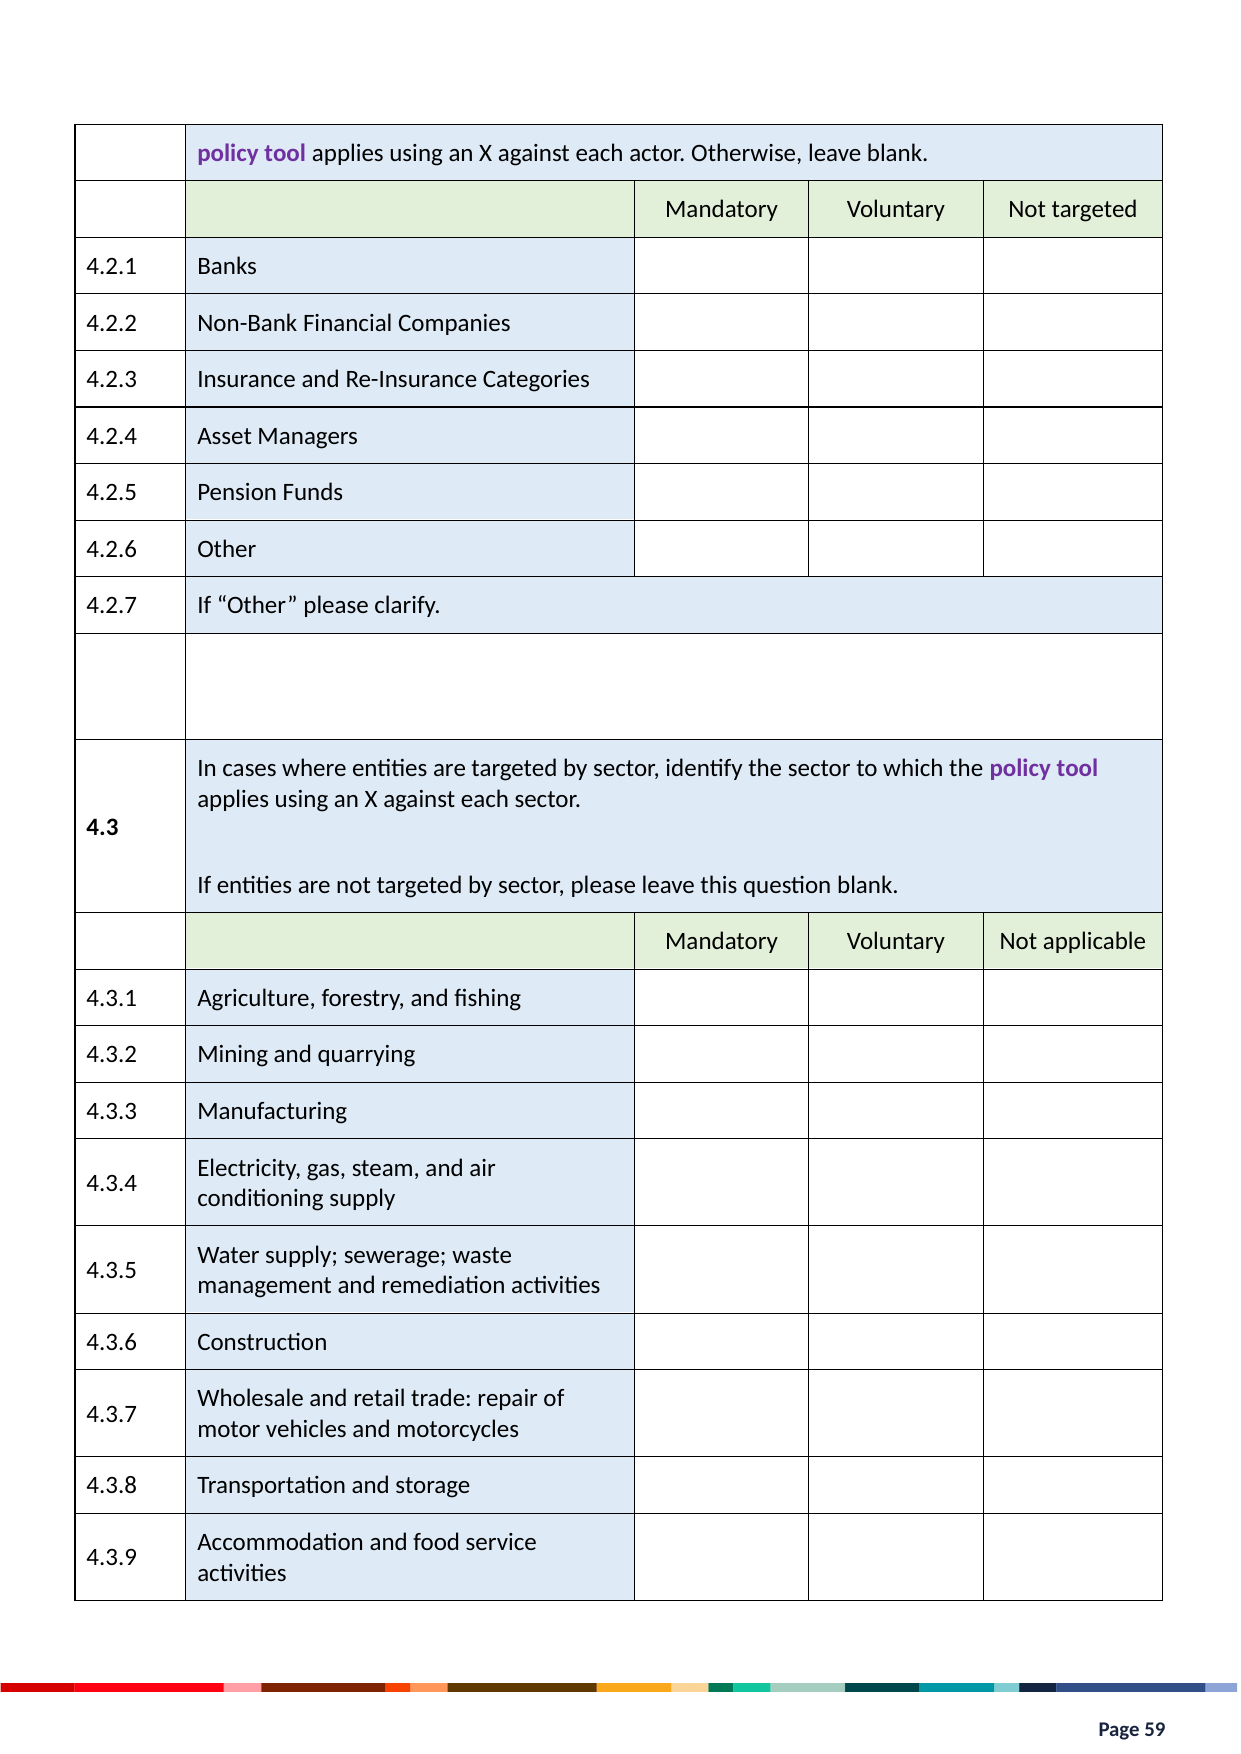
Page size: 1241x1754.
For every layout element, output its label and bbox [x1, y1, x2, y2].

picture [0, 1683, 1236, 1692]
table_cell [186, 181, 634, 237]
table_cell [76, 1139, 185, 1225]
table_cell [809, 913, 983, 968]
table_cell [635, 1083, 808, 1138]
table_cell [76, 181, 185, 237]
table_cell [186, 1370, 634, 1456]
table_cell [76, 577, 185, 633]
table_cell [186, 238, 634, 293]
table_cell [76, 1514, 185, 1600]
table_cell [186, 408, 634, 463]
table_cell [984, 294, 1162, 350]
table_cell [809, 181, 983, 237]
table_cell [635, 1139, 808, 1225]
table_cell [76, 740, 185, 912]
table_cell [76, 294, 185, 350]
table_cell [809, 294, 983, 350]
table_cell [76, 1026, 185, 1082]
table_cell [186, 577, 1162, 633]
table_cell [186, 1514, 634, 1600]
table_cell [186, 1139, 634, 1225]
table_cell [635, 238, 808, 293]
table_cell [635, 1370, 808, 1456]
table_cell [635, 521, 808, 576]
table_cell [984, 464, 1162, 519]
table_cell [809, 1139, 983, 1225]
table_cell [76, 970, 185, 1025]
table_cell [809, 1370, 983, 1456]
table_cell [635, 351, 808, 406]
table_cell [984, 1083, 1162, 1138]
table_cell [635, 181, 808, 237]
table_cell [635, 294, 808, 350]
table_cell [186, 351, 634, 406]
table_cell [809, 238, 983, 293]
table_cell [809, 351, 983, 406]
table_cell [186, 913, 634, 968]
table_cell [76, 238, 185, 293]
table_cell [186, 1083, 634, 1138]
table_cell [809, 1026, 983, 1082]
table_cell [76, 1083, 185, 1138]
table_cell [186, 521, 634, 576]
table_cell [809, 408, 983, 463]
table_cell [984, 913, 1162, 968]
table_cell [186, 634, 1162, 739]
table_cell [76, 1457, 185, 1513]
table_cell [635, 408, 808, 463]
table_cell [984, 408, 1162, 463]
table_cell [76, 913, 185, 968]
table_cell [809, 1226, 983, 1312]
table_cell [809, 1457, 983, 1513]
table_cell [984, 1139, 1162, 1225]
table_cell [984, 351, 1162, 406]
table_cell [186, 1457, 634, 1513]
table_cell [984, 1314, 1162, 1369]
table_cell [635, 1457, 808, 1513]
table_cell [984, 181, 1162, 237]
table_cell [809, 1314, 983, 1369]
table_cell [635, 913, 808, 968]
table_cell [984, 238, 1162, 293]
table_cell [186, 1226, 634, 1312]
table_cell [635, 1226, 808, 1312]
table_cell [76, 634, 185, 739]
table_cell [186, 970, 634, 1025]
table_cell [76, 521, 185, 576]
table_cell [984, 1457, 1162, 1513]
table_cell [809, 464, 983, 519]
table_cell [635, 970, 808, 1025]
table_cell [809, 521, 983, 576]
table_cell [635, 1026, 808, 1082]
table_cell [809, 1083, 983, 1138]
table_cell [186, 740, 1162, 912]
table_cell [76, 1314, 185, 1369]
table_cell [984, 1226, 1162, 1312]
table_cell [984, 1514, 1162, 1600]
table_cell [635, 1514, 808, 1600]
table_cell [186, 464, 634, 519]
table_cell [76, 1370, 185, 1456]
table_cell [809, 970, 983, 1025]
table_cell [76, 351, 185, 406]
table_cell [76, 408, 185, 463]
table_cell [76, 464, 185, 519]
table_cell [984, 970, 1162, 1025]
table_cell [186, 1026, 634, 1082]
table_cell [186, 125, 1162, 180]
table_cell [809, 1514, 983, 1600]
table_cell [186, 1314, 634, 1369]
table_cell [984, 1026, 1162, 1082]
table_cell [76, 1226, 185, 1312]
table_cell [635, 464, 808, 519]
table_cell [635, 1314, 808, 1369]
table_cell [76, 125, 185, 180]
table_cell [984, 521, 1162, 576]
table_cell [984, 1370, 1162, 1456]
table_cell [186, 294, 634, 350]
